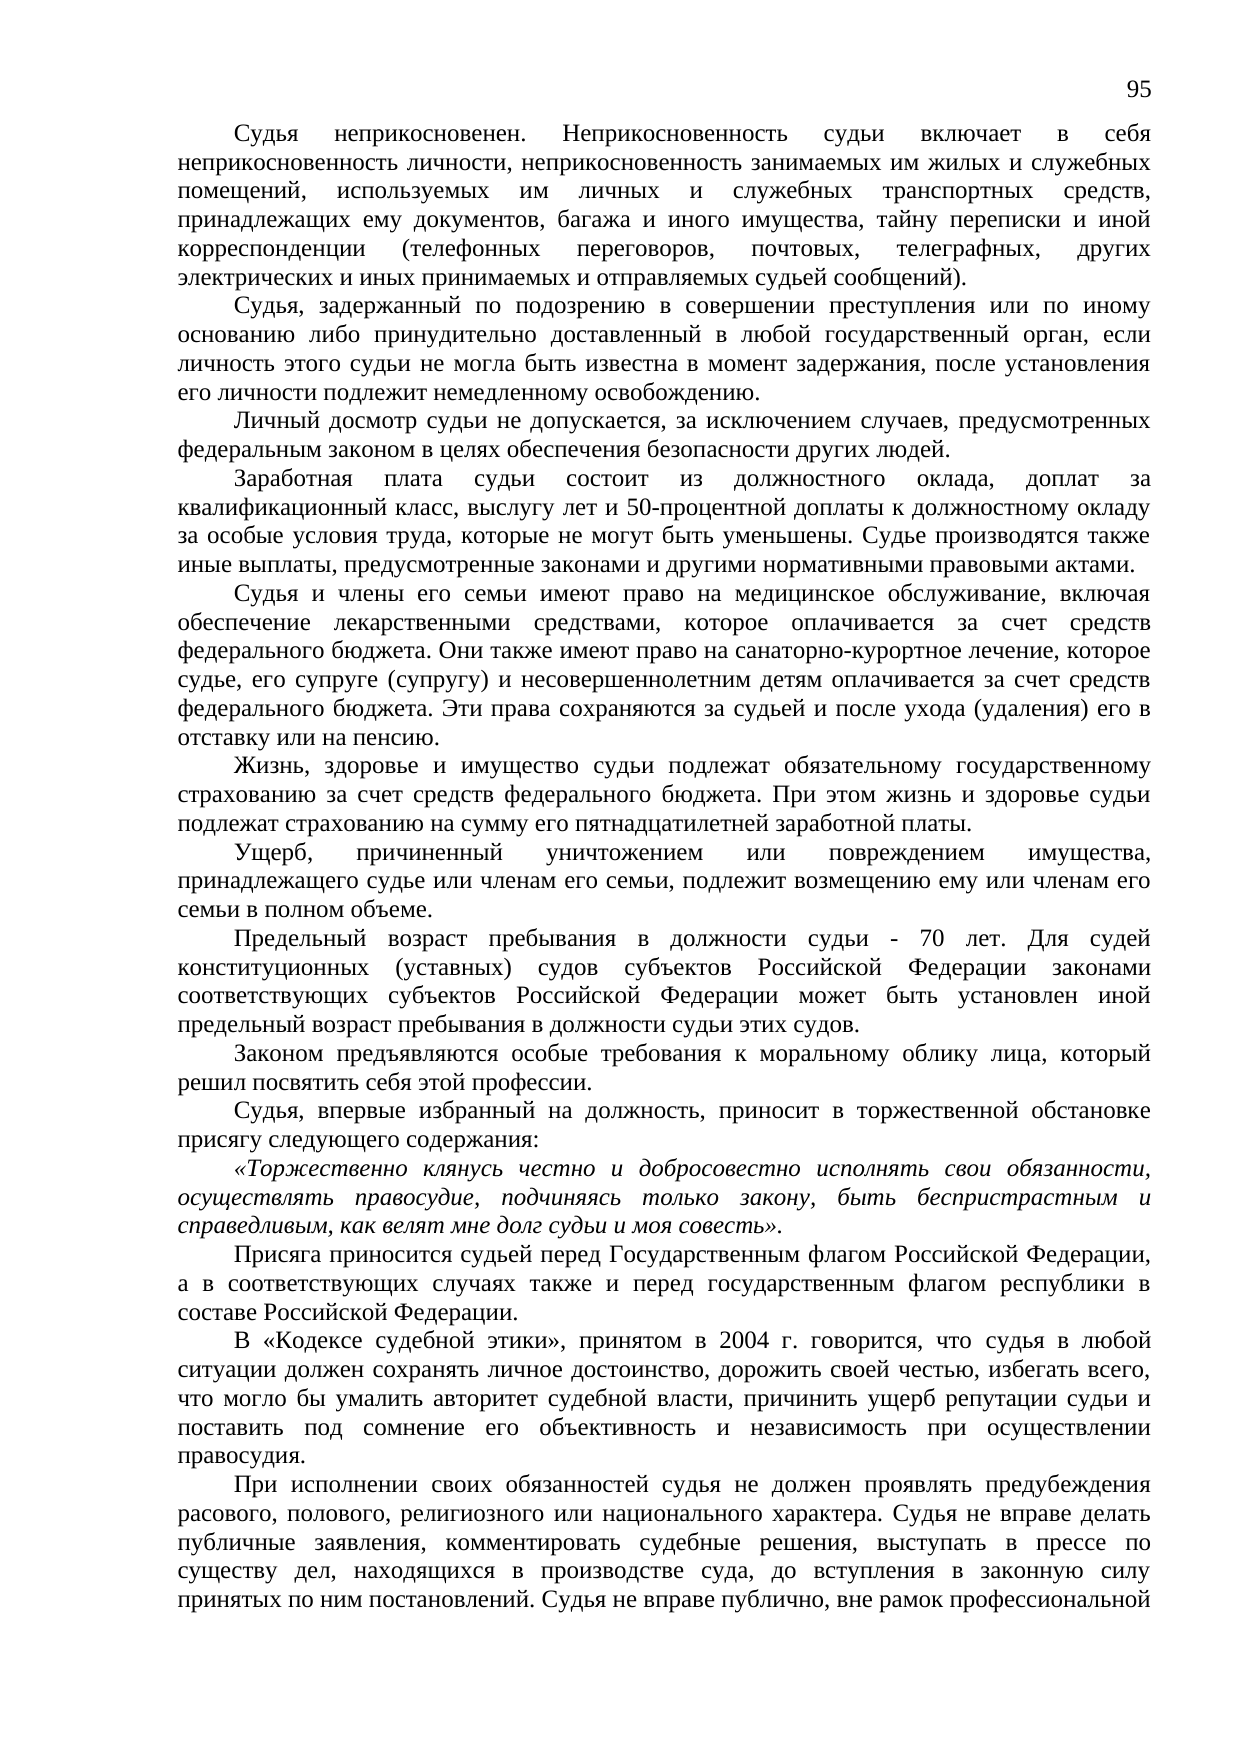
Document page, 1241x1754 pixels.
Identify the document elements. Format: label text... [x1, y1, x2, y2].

text Заработная плата судьи состоит из должностного оклада, доплат за квалификационный класс, выслугу лет и 50-процентной доплаты к должностному окладу за особые условия труда, которые не могут быть уменьшены. Судье производятся также иные выплаты, предусмотренные законами и другими нормативными правовыми актами. [177, 463, 1152, 578]
text Ущерб, причиненный уничтожением или повреждением имущества, принадлежащего судье или членам его семьи, подлежит возмещению ему или членам его семьи в полном объеме. [177, 837, 1152, 923]
text Предельный возраст пребывания в должности судьи - 70 лет. Для судей конституционных (уставных) судов субъектов Российской Федерации законами соответствующих субъектов Российской Федерации может быть установлен иной предельный возраст пребывания в должности судьи этих судов. [177, 923, 1152, 1038]
text Судья, впервые избранный на должность, приносит в торжественной обстановке присягу следующего содержания: [177, 1096, 1152, 1153]
text Судья и члены его семьи имеют право на медицинское обслуживание, включая обеспечение лекарственными средствами, которое оплачивается за счет средств федерального бюджета. Они также имеют право на санаторно-курортное лечение, которое судье, его супруге (супругу) и несовершеннолетним детям оплачивается за счет средств федерального бюджета. Эти права сохраняются за судьей и после ухода (удаления) его в отставку или на пенсию. [177, 578, 1152, 751]
text Судья неприкосновенен. Неприкосновенность судьи включает в себя неприкосновенность личности, неприкосновенность занимаемых им жилых и служебных помещений, используемых им личных и служебных транспортных средств, принадлежащих ему документов, багажа и иного имущества, тайну переписки и иной корреспонденции (телефонных переговоров, почтовых, телеграфных, других электрических и иных принимаемых и отправляемых судьей сообщений). [177, 118, 1152, 291]
text Жизнь, здоровье и имущество судьи подлежат обязательному государственному страхованию за счет средств федерального бюджета. При этом жизнь и здоровье судьи подлежат страхованию на сумму его пятнадцатилетней заработной платы. [177, 751, 1152, 837]
text В «Кодексе судебной этики», принятом в . говорится, что судья в любой ситуации должен сохранять личное достоинство, дорожить своей честью, избегать всего, что могло бы умалить авторитет судебной власти, причинить ущерб репутации судьи и поставить под сомнение его объективность и независимость при осуществлении правосудия. [177, 1326, 1152, 1469]
text Личный досмотр судьи не допускается, за исключением случаев, предусмотренных федеральным законом в целях обеспечения безопасности других людей. [177, 406, 1152, 463]
text «Торжественно клянусь честно и добросовестно исполнять свои обязанности, осуществлять правосудие, подчиняясь только закону, быть беспристрастным и справедливым, как велят мне долг судьи и моя совесть». [177, 1153, 1152, 1239]
text Присяга приносится судьей перед Государственным флагом Российской Федерации, а в соответствующих случаях также и перед государственным флагом республики в составе Российской Федерации. [177, 1239, 1152, 1326]
text Законом предъявляются особые требования к моральному облику лица, который решил посвятить себя этой профессии. [177, 1038, 1152, 1096]
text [177, 1469, 1152, 1613]
text Судья, задержанный по подозрению в совершении преступления или по иному основанию либо принудительно доставленный в любой государственный орган, если личность этого судьи не могла быть известна в момент задержания, после установления его личности подлежит немедленному освобождению. [177, 291, 1152, 406]
